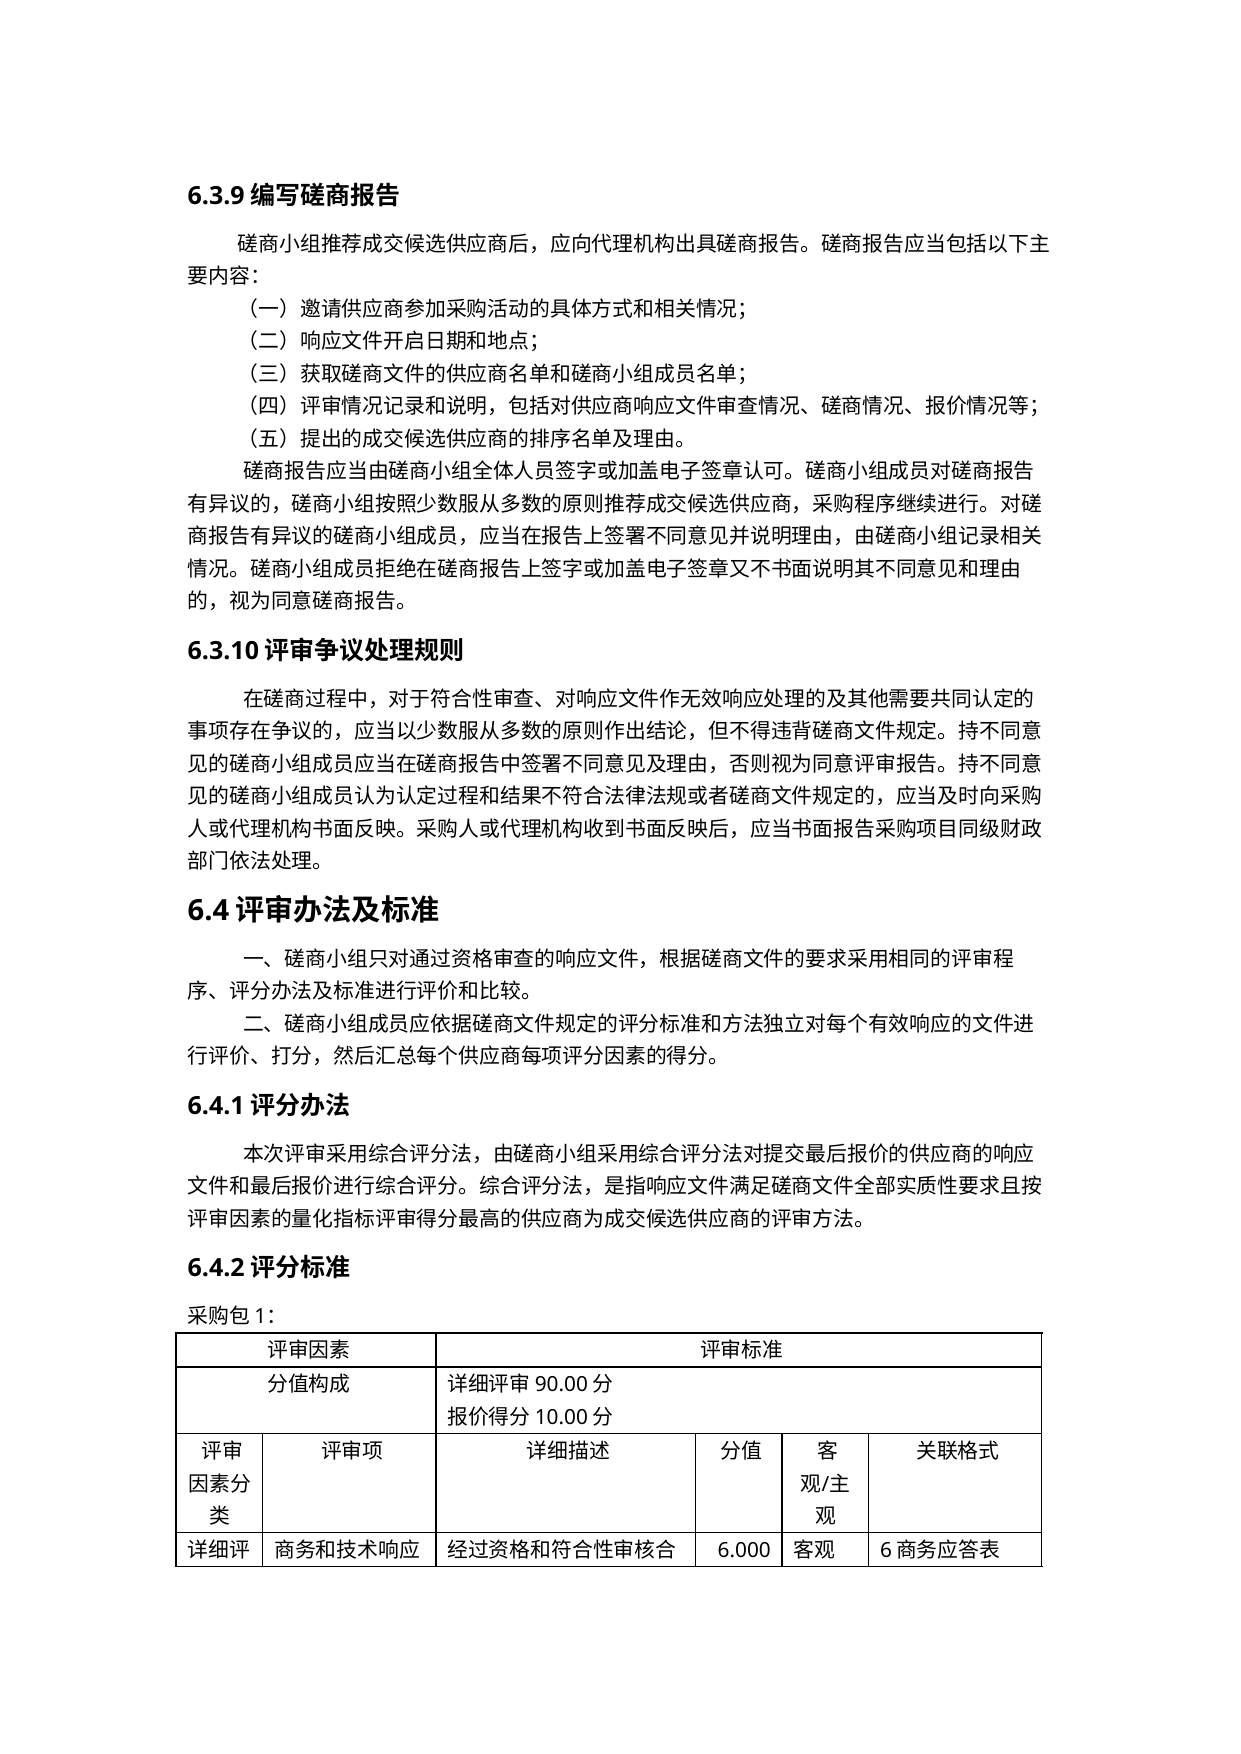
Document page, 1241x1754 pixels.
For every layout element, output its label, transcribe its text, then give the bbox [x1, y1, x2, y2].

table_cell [437, 1533, 695, 1566]
text （四）评审情况记录和说明，包括对供应商响应文件审查情况、磋商情况、报价情况等； [187, 389, 1053, 422]
text 磋商小组推荐成交候选供应商后，应向代理机构出具磋商报告。磋商报告应当包括以下主要内容： [187, 227, 1053, 292]
text 6.3.9编写磋商报告 [187, 162, 1053, 227]
text 本次评审采用综合评分法，由磋商小组采用综合评分法对提交最后报价的供应商的响应文件和最后报价进行综合评分。综合评分法，是指响应文件满足磋商文件全部实质性要求且按评审因素的量化指标评审得分最高的供应商为成交候选供应商的评审方法。 [187, 1137, 1053, 1234]
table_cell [869, 1533, 1041, 1566]
text 6.3.10评审争议处理规则 [187, 617, 1053, 682]
table_cell 评审项 [263, 1434, 435, 1532]
table_header 评审标准 [437, 1334, 1041, 1366]
text 二、磋商小组成员应依据磋商文件规定的评分标准和方法独立对每个有效响应的文件进行评价、打分，然后汇总每个供应商每项评分因素的得分。 [187, 1007, 1053, 1072]
table_cell 详细评审90.00分 报价得分10.00分 [437, 1368, 1041, 1433]
table_cell 分值构成 [177, 1368, 435, 1433]
text 磋商报告应当由磋商小组全体人员签字或加盖电子签章认可。磋商小组成员对磋商报告有异议的，磋商小组按照少数服从多数的原则推荐成交候选供应商，采购程序继续进行。对磋商报告有异议的磋商小组成员，应当在报告上签署不同意见并说明理由，由磋商小组记录相关情况。磋商小组成员拒绝在磋商报告上签字或加盖电子签章又不书面说明其不同意见和理由的，视为同意磋商报告。 [187, 454, 1053, 617]
table_cell 客观/主观 [783, 1434, 868, 1532]
text （五）提出的成交候选供应商的排序名单及理由。 [187, 422, 1053, 454]
table_cell 分值 [696, 1434, 781, 1532]
text 采购包1： [187, 1299, 1053, 1332]
table_cell 评审因素分类 [177, 1434, 262, 1532]
text （二）响应文件开启日期和地点； [187, 324, 1053, 357]
text 6.4.2评分标准 [187, 1234, 1053, 1299]
text （一）邀请供应商参加采购活动的具体方式和相关情况； [187, 292, 1053, 324]
text （三）获取磋商文件的供应商名单和磋商小组成员名单； [187, 357, 1053, 389]
text 6.4.1评分办法 [187, 1072, 1053, 1137]
table_cell 关联格式 [869, 1434, 1041, 1532]
table_cell 详细评审 [177, 1533, 262, 1566]
table_cell 6.0000 [696, 1533, 781, 1566]
table_cell 客观 [783, 1533, 868, 1566]
text 在磋商过程中，对于符合性审查、对响应文件作无效响应处理的及其他需要共同认定的事项存在争议的，应当以少数服从多数的原则作出结论，但不得违背磋商文件规定。持不同意见的磋商小组成员应当在磋商报告中签署不同意见及理由，否则视为同意评审报告。持不同意见的磋商小组成员认为认定过程和结果不符合法律法规或者磋商文件规定的，应当及时向采购人或代理机构书面反映。采购人或代理机构收到书面反映后，应当书面报告采购项目同级财政部门依法处理。 [187, 682, 1053, 877]
table_header 评审因素 [177, 1334, 435, 1366]
table_cell 详细描述 [437, 1434, 695, 1532]
table_cell 商务和技术响应 [263, 1533, 435, 1566]
text 一、磋商小组只对通过资格审查的响应文件，根据磋商文件的要求采用相同的评审程序、评分办法及标准进行评价和比较。 [187, 942, 1053, 1007]
text 6.4评审办法及标准 [187, 877, 1053, 942]
